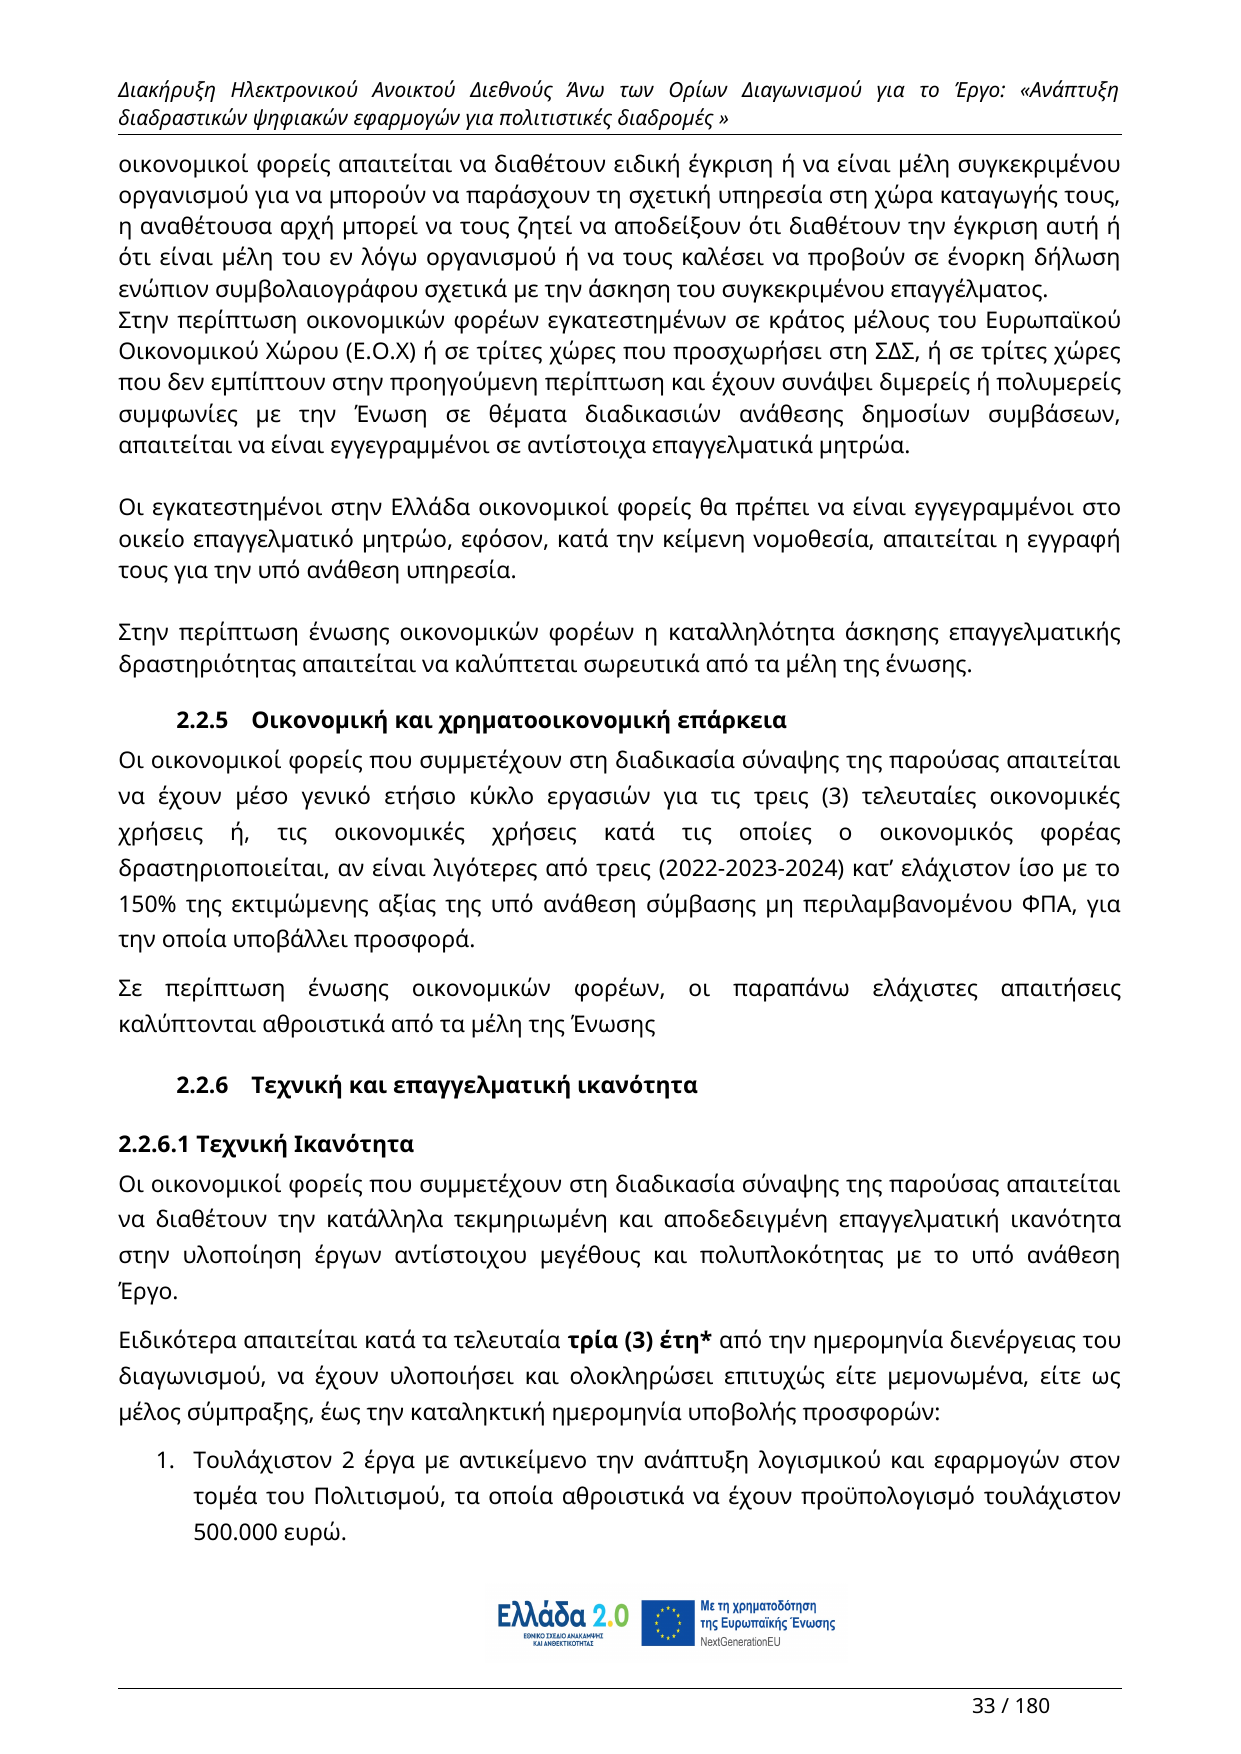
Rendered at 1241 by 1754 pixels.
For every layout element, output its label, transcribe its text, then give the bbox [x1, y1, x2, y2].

subtitle 2.2.6.1 Τεχνική Ικανότητα [118, 1127, 1122, 1159]
list Τουλάχιστον 2 έργα με αντικείμενο την ανάπτυξη λογισμικού και εφαρμογών στον τομέα του Πολιτισμού, τα οποία αθροιστικά να έχουν προϋπολογισμό τουλάχιστον 500.000 ευρώ. [156, 1444, 1122, 1547]
text Ειδικότερα απαιτείται κατά τα τελευταία τρία (3) έτη* από την ημερομηνία διενέργειας του διαγωνισμού, να έχουν υλοποιήσει και ολοκληρώσει επιτυχώς είτε μεμονωμένα, είτε ως μέλος σύμπραξης, έως την καταληκτική ημερομηνία υποβολής προσφορών: [118, 1324, 1122, 1427]
text Οι οικονομικοί φορείς που συμμετέχουν στη διαδικασία σύναψης της παρούσας απαιτείται να διαθέτουν την κατάλληλα τεκμηριωμένη και αποδεδειγμένη επαγγελματική ικανότητα στην υλοποίηση έργων αντίστοιχου μεγέθους και πολυπλοκότητας με το υπό ανάθεση Έργο. [118, 1167, 1122, 1307]
picture [485, 1583, 848, 1663]
subtitle Οικονομική και χρηματοοικονομική επάρκεια [176, 704, 1122, 735]
list Στην περίπτωση ένωσης οικονομικών φορέων η καταλληλότητα άσκησης επαγγελματικής δραστηριότητας απαιτείται να καλύπτεται σωρευτικά από τα μέλη της ένωσης. [118, 616, 1122, 679]
text Σε περίπτωση ένωσης οικονομικών φορέων, οι παραπάνω ελάχιστες απαιτήσεις καλύπτονται αθροιστικά από τα μέλη της Ένωσης [118, 972, 1122, 1039]
list Οι εγκατεστημένοι στην Ελλάδα οικονομικοί φορείς θα πρέπει να είναι εγγεγραμμένοι στο οικείο επαγγελματικό μητρώο, εφόσον, κατά την κείμενη νομοθεσία, απαιτείται η εγγραφή τους για την υπό ανάθεση υπηρεσία. [118, 491, 1122, 585]
subtitle Τεχνική και επαγγελματική ικανότητα [176, 1069, 1122, 1100]
list Στην περίπτωση οικονομικών φορέων εγκατεστημένων σε κράτος μέλους του Ευρωπαϊκού Οικονομικού Χώρου (Ε.Ο.Χ) ή σε τρίτες χώρες που προσχωρήσει στη ΣΔΣ, ή σε τρίτες χώρες που δεν εμπίπτουν στην προηγούμενη περίπτωση και έχουν συνάψει διμερείς ή πολυμερείς συμφωνίες με την Ένωση σε θέματα διαδικασιών ανάθεσης δημοσίων συμβάσεων, απαιτείται να είναι εγγεγραμμένοι σε αντίστοιχα επαγγελματικά μητρώα. [118, 304, 1122, 460]
text Οι οικονομικοί φορείς που συμμετέχουν στη διαδικασία σύναψης της παρούσας απαιτείται να έχουν μέσο γενικό ετήσιο κύκλο εργασιών για τις τρεις (3) τελευταίες οικονομικές χρήσεις ή, τις οικονομικές χρήσεις κατά τις οποίες ο οικονομικός φορέας δραστηριοποιείται, αν είναι λιγότερες από τρεις (2022-2023-2024) κατ’ ελάχιστον ίσο με το 150% της εκτιμώμενης αξίας της υπό ανάθεση σύμβασης μη περιλαμβανομένου ΦΠΑ, για την οποία υποβάλλει προσφορά. [118, 744, 1122, 955]
